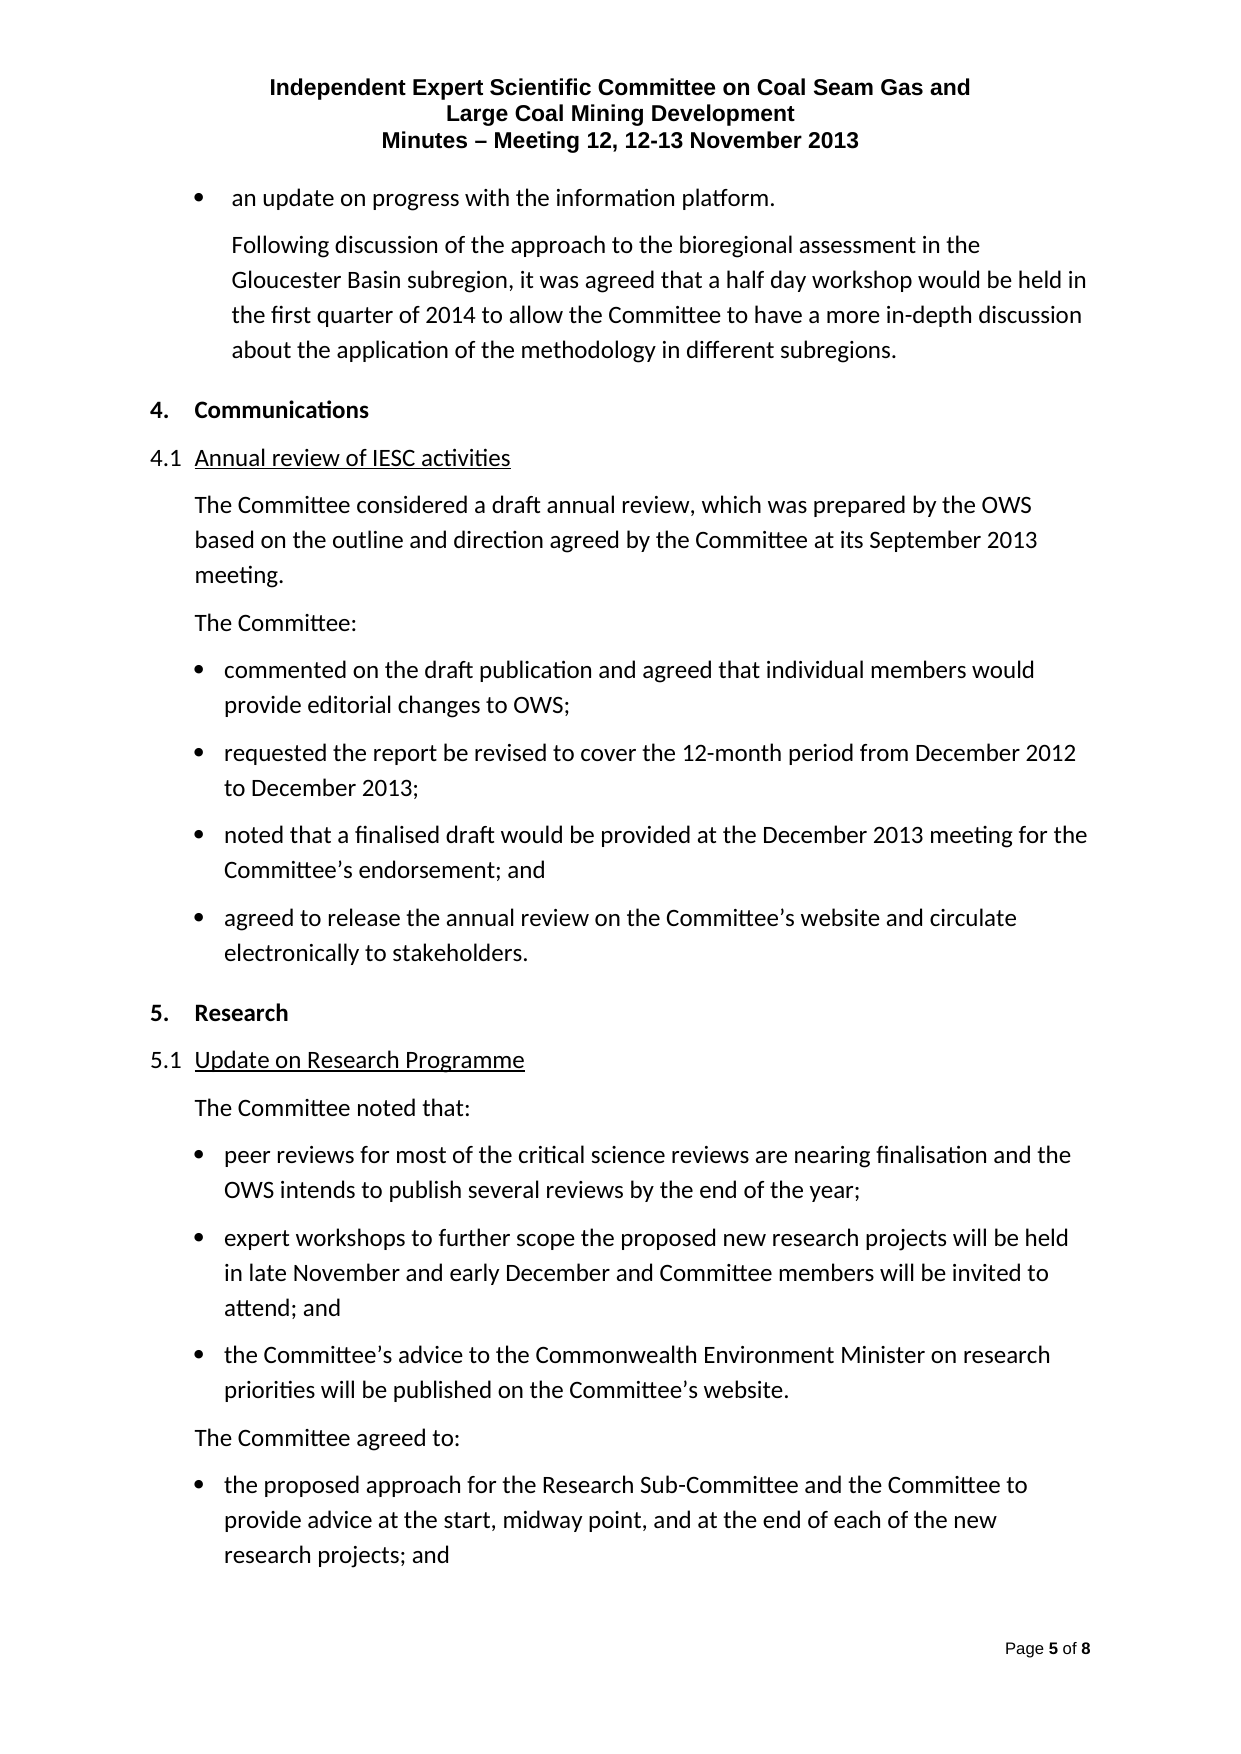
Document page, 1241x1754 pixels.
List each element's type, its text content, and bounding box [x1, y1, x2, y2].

text 5. Research [150, 997, 1090, 1027]
list The Committee agreed to: [194, 1422, 1090, 1452]
list noted that a finalised draft would be provided at the December 2013 meeting for the Committee’s endorsement; and [194, 819, 1090, 885]
text 5.1 Update on Research Programme [150, 1044, 1090, 1075]
text The Committee: [194, 607, 1090, 637]
list the Committee’s advice to the Commonwealth Environment Minister on research priorities will be published on the Committee’s website. [194, 1339, 1090, 1405]
text 4.1 Annual review of IESC activities [150, 442, 1090, 472]
list agreed to release the annual review on the Committee’s website and circulate electronically to stakeholders. [194, 902, 1090, 967]
list expert workshops to further scope the proposed new research projects will be held in late November and early December and Committee members will be invited to attend; and [194, 1222, 1090, 1322]
list an update on progress with the information platform. [194, 182, 1090, 212]
text The Committee considered a draft annual review, which was prepared by the OWS based on the outline and direction agreed by the Committee at its September 2013 meeting. [194, 489, 1090, 590]
list the proposed approach for the Research Sub-Committee and the Committee to provide advice at the start, midway point, and at the end of each of the new research projects; and [194, 1469, 1090, 1570]
list commented on the draft publication and agreed that individual members would provide editorial changes to OWS; [194, 654, 1090, 720]
list The Committee noted that: [194, 1092, 1090, 1122]
list requested the report be revised to cover the 12-month period from December 2012 to December 2013; [194, 737, 1090, 802]
list peer reviews for most of the critical science reviews are nearing finalisation and the OWS intends to publish several reviews by the end of the year; [194, 1139, 1090, 1205]
list Following discussion of the approach to the bioregional assessment in the Gloucester Basin subregion, it was agreed that a half day workshop would be held in the first quarter of 2014 to allow the Committee to have a more in-depth discussion about the application of the methodology in different subregions. [231, 229, 1090, 365]
text 4. Communications [150, 394, 1090, 425]
